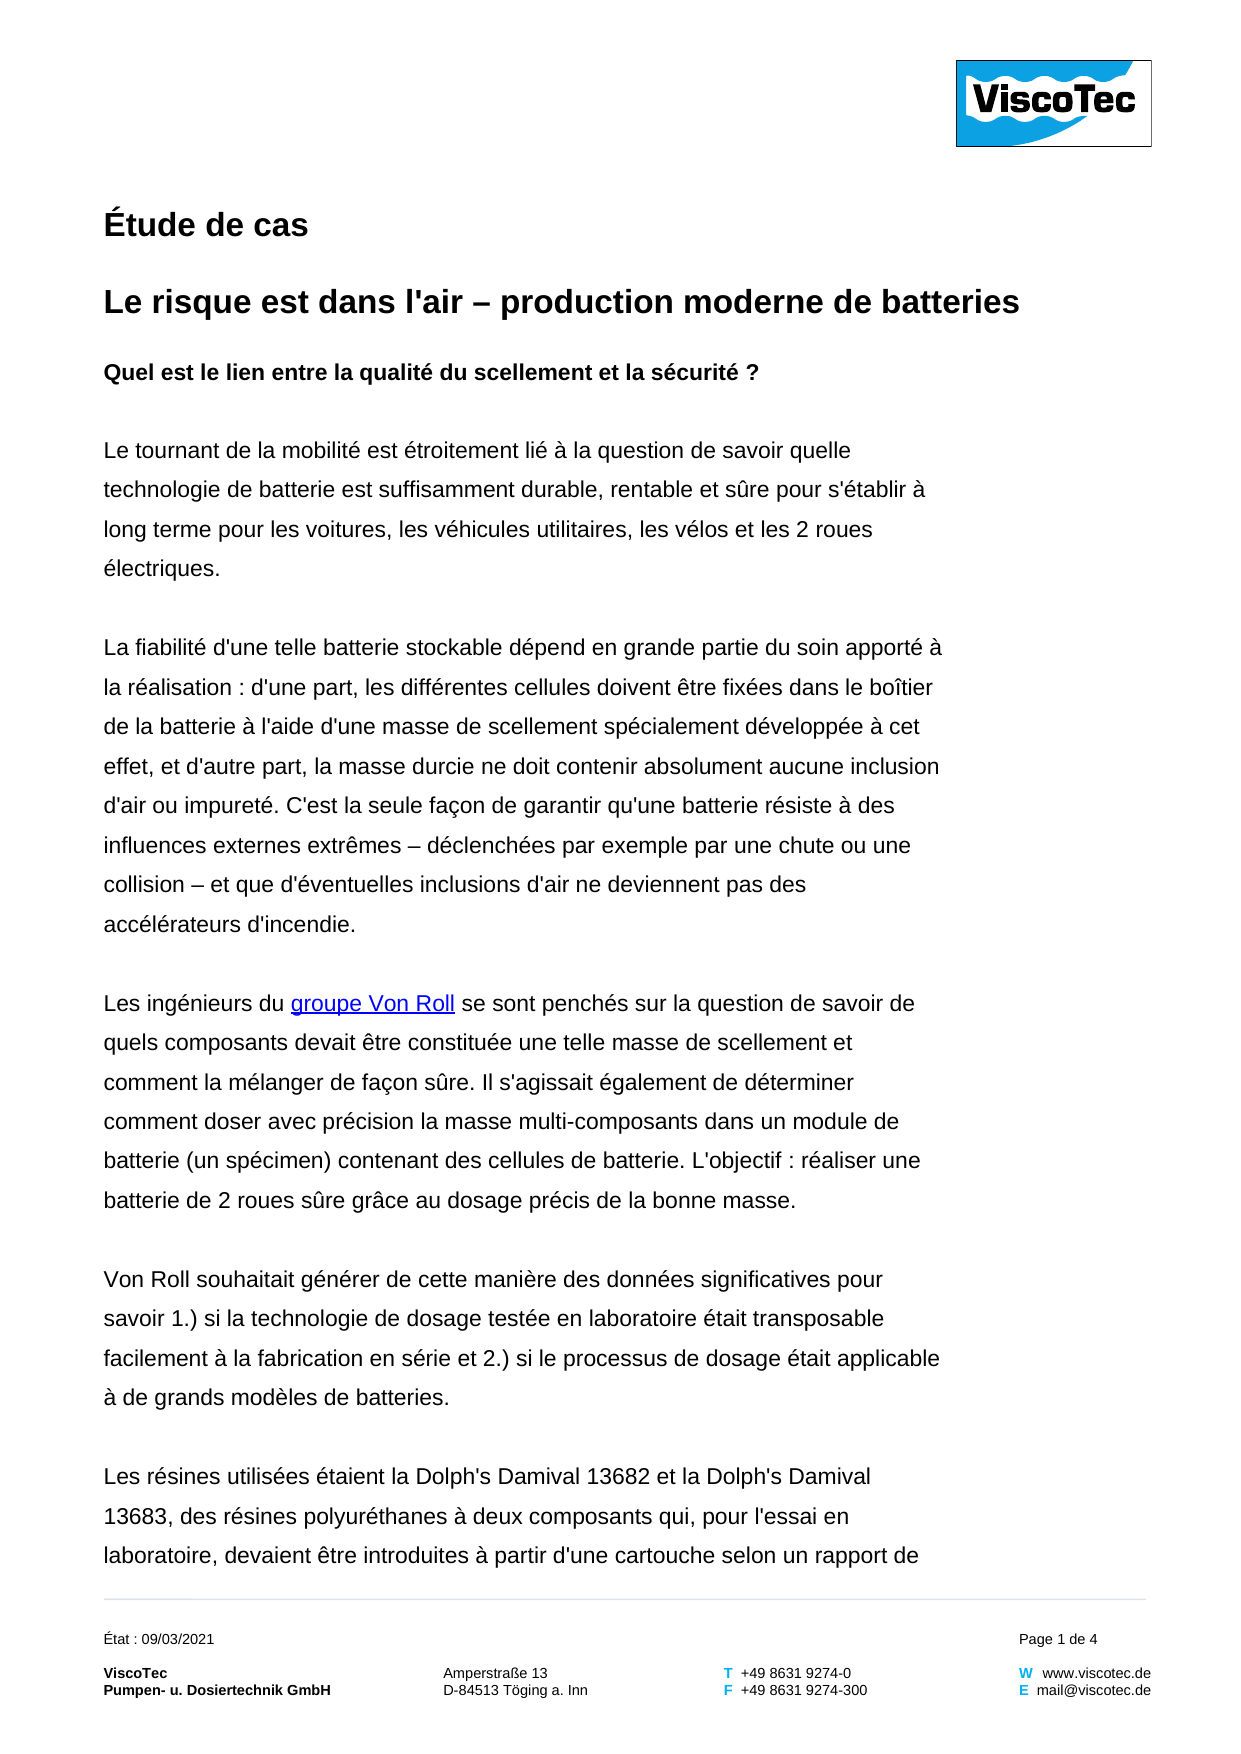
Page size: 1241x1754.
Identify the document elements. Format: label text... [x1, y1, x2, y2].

subtitle Quel est le lien entre la qualité du scellement et la sécurité ? [103, 359, 1152, 385]
title Étude de cas [103, 205, 1152, 243]
text La fiabilité d'une telle batterie stockable dépend en grande partie du soin apporté à la réalisation : d'une part, les différentes cellules doivent être fixées dans le boîtier de la batterie à l'aide d'une masse de scellement spécialement développée à cet effet, et d'autre part, la masse durcie ne doit contenir absolument aucune inclusion d'air ou impureté. C'est la seule façon de garantir qu'une batterie résiste à des influences externes extrêmes – déclenchées par exemple par une chute ou une collision – et que d'éventuelles inclusions d'air ne deviennent pas des accélérateurs d'incendie. [103, 634, 945, 937]
title Le risque est dans l'air – production moderne de batteries [103, 282, 1152, 320]
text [103, 1463, 945, 1568]
text Les ingénieurs du groupe Von Roll se sont penchés sur la question de savoir de quels composants devait être constituée une telle masse de scellement et comment la mélanger de façon sûre. Il s'agissait également de déterminer comment doser avec précision la masse multi-composants dans un module de batterie (un spécimen) contenant des cellules de batterie. L'objectif : réaliser une batterie de 2 roues sûre grâce au dosage précis de la bonne masse. [103, 989, 945, 1213]
text Von Roll souhaitait générer de cette manière des données significatives pour savoir 1.) si la technologie de dosage testée en laboratoire était transposable facilement à la fabrication en série et 2.) si le processus de dosage était applicable à de grands modèles de batteries. [103, 1266, 945, 1411]
text Le tournant de la mobilité est étroitement lié à la question de savoir quelle technologie de batterie est suffisamment durable, rentable et sûre pour s'établir à long terme pour les voitures, les véhicules utilitaires, les vélos et les 2 roues électriques. [103, 437, 945, 582]
